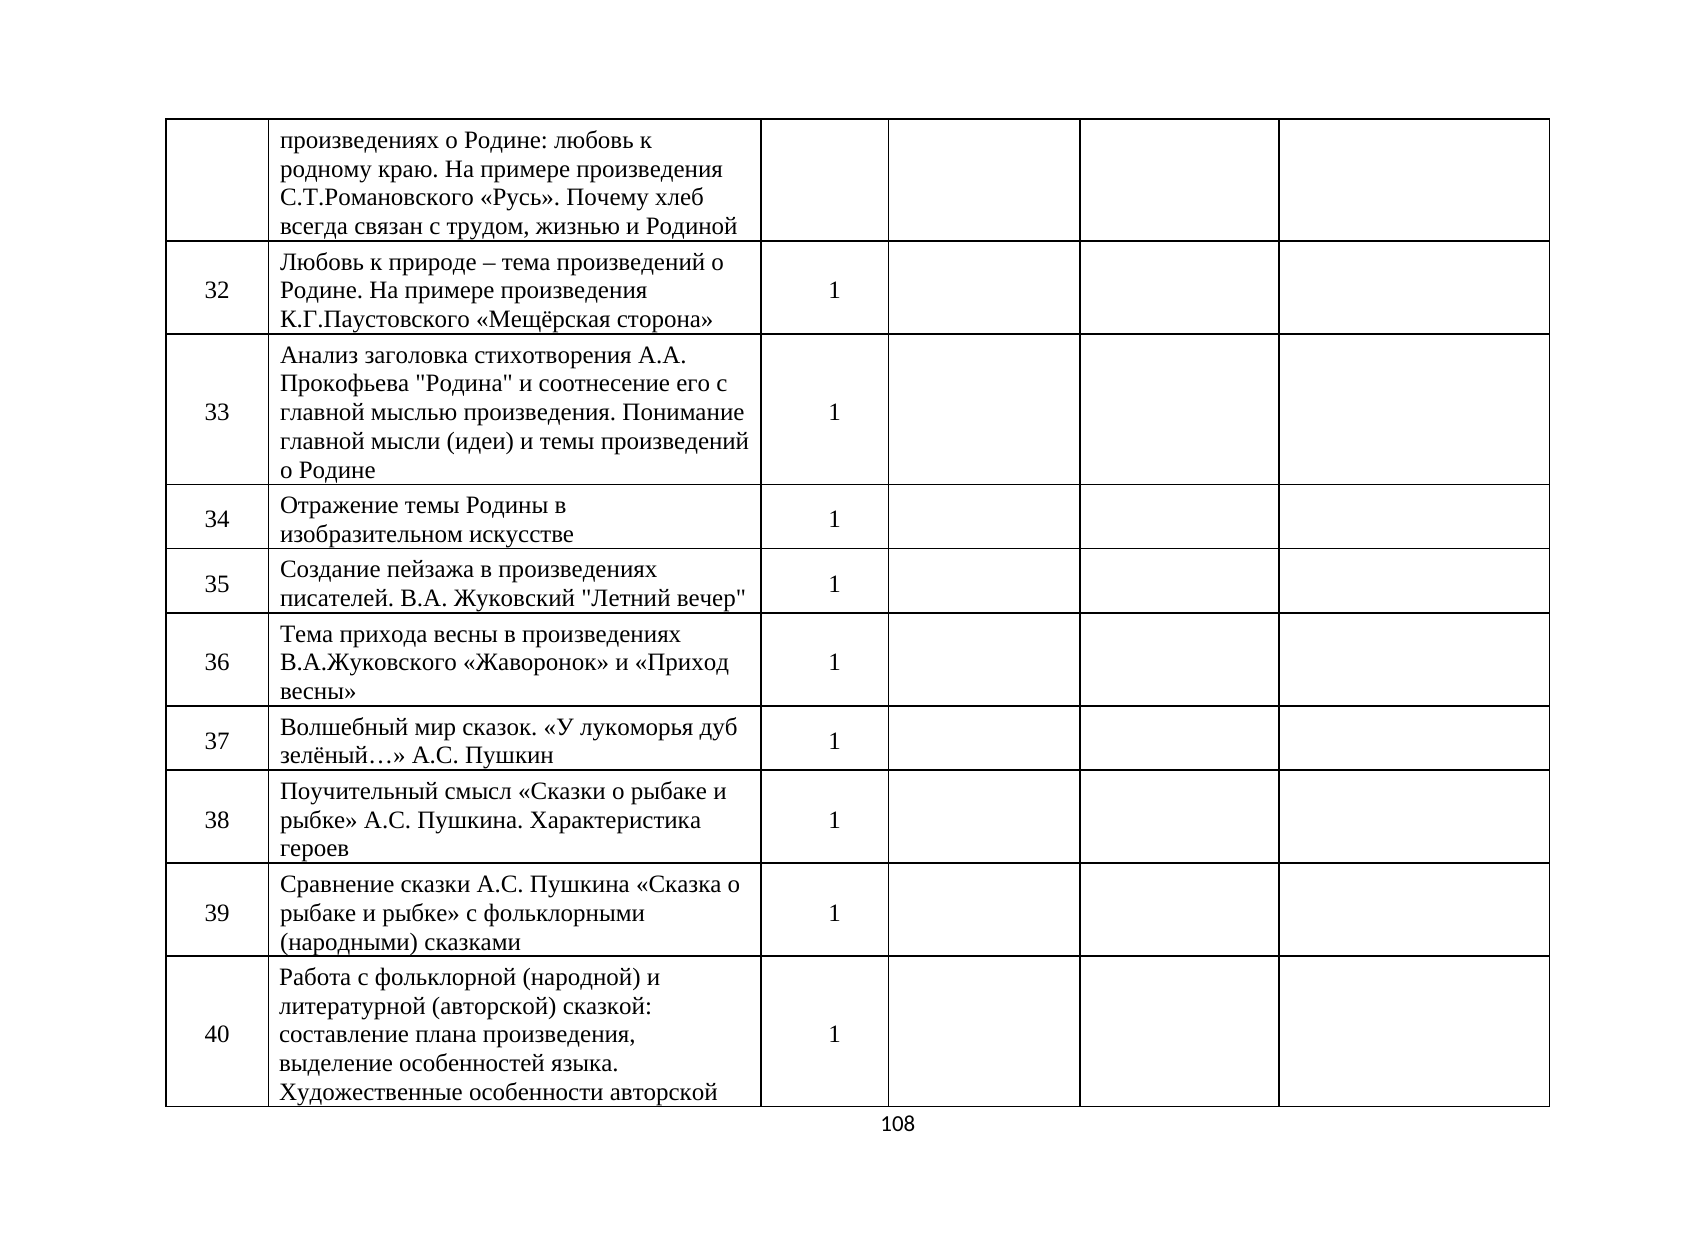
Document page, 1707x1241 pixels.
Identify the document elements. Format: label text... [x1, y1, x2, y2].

table_cell 31 [167, 120, 268, 240]
table_cell 33 [167, 335, 268, 483]
table_cell 1 [762, 707, 888, 769]
table_cell 38 [167, 771, 268, 862]
table_cell [1280, 771, 1549, 862]
table_cell Волшебный мир сказок. «У лукоморья дуб зелёный…» А.С. Пушкин [269, 707, 760, 769]
table_cell 39 [167, 864, 268, 955]
table_cell [1280, 957, 1549, 1106]
table_cell Сравнение сказки А.С. Пушкина «Сказка о рыбаке и рыбке» с фольклорными (народными) сказками [269, 864, 760, 955]
table_cell [889, 771, 1079, 862]
table_cell [1081, 335, 1278, 483]
table_cell [889, 335, 1079, 483]
table_cell Любовь к природе – тема произведений о Родине. На примере произведения К.Г.Паустовского «Мещёрская сторона» [269, 242, 760, 333]
table_cell [1280, 864, 1549, 955]
table_cell 1 [762, 335, 888, 483]
table_cell 1 [762, 120, 888, 240]
table_cell 40 [167, 957, 268, 1106]
table_cell [889, 485, 1079, 548]
table_cell [1280, 707, 1549, 769]
table_cell [1081, 120, 1278, 240]
table_cell [1081, 771, 1278, 862]
table_cell [889, 957, 1079, 1106]
table_cell 1 [762, 242, 888, 333]
table_cell [1081, 957, 1278, 1106]
table_cell [1081, 707, 1278, 769]
table_cell [1280, 242, 1549, 333]
table_cell 34 [167, 485, 268, 548]
table_cell 36 [167, 614, 268, 705]
table_cell Тема прихода весны в произведениях В.А.Жуковского «Жаворонок» и «Приход весны» [269, 614, 760, 705]
table_cell [1280, 549, 1549, 612]
table_cell [1081, 549, 1278, 612]
table_cell [889, 614, 1079, 705]
table_cell [1280, 120, 1549, 240]
table_cell [889, 120, 1079, 240]
table_cell Поучительный смысл «Сказки о рыбаке и рыбке» А.С. Пушкина. Характеристика героев [269, 771, 760, 862]
table_cell [889, 707, 1079, 769]
table_cell [1280, 335, 1549, 483]
table_cell Анализ заголовка стихотворения А.А. Прокофьева "Родина" и соотнесение его с главной мыслью произведения. Понимание главной мысли (идеи) и темы произведений о Родине [269, 335, 760, 483]
table_cell [889, 242, 1079, 333]
table_cell 1 [762, 771, 888, 862]
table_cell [269, 120, 760, 240]
table_cell [1280, 614, 1549, 705]
table_cell [1081, 864, 1278, 955]
table_cell [889, 549, 1079, 612]
table_cell [1081, 242, 1278, 333]
table_cell [1081, 614, 1278, 705]
table_cell Отражение темы Родины в изобразительном искусстве [269, 485, 760, 548]
table_cell 1 [762, 549, 888, 612]
table_cell 1 [762, 957, 888, 1106]
table_cell Создание пейзажа в произведениях писателей. В.А. Жуковский "Летний вечер" [269, 549, 760, 612]
table_cell 1 [762, 485, 888, 548]
table_cell 1 [762, 864, 888, 955]
table_cell [889, 864, 1079, 955]
table_cell 37 [167, 707, 268, 769]
table_cell 35 [167, 549, 268, 612]
table_cell [1081, 485, 1278, 548]
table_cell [269, 957, 760, 1106]
table_cell 32 [167, 242, 268, 333]
table_cell [1280, 485, 1549, 548]
table_cell 1 [762, 614, 888, 705]
